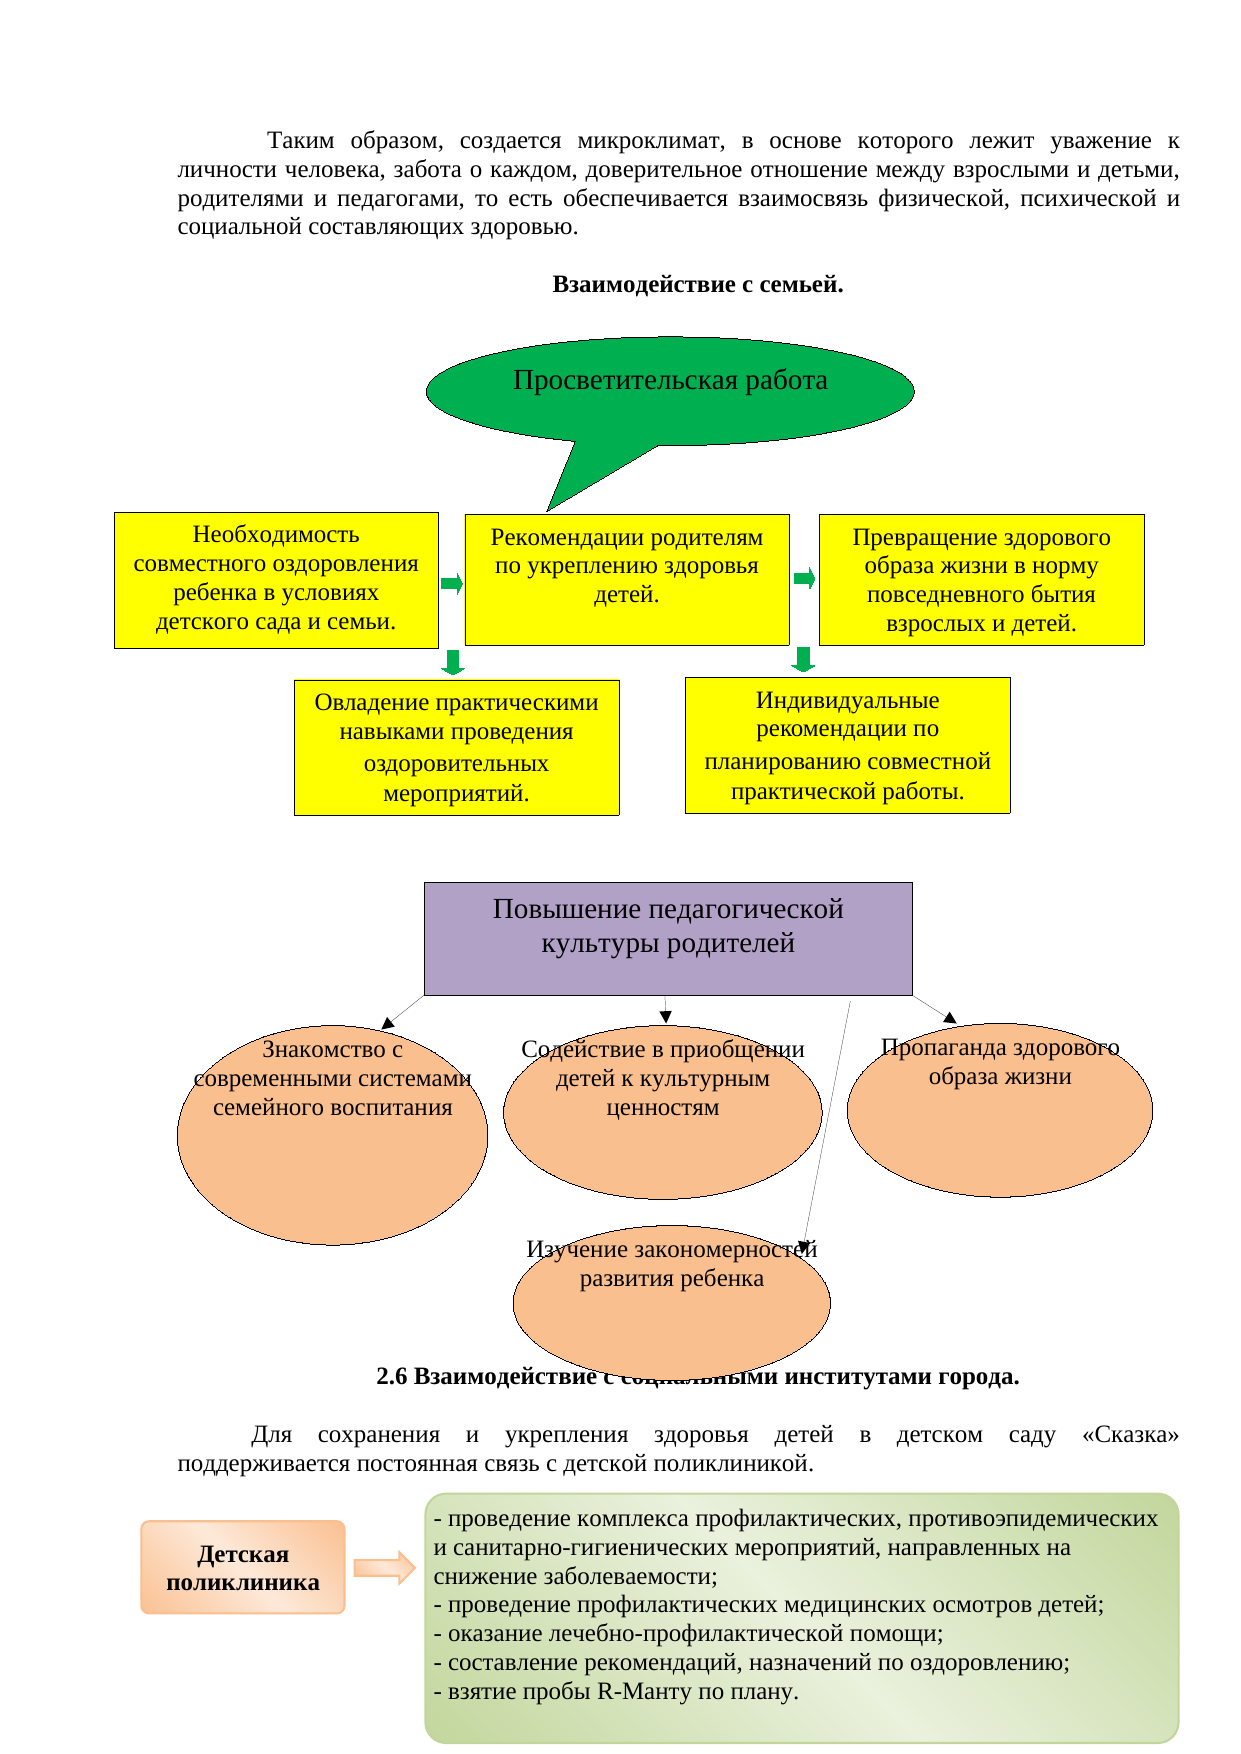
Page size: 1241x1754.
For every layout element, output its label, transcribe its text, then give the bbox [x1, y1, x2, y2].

text Для сохранения и укрепления здоровья детей в детском саду «Сказка» поддерживается постоянная связь с детской поликлиникой. [177, 1419, 1181, 1476]
text Таким образом, создается микроклимат, в основе которого лежит уважение к личности человека, забота о каждом, доверительное отношение между взрослыми и детьми, родителями и педагогами, то есть обеспечивается взаимосвязь физической, психической и социальной составляющих здоровью. [177, 125, 1181, 240]
text Взаимодействие с семьей. [215, 269, 1181, 298]
text 2.6 Взаимодействие с социальными институтами города. [215, 1361, 1181, 1390]
